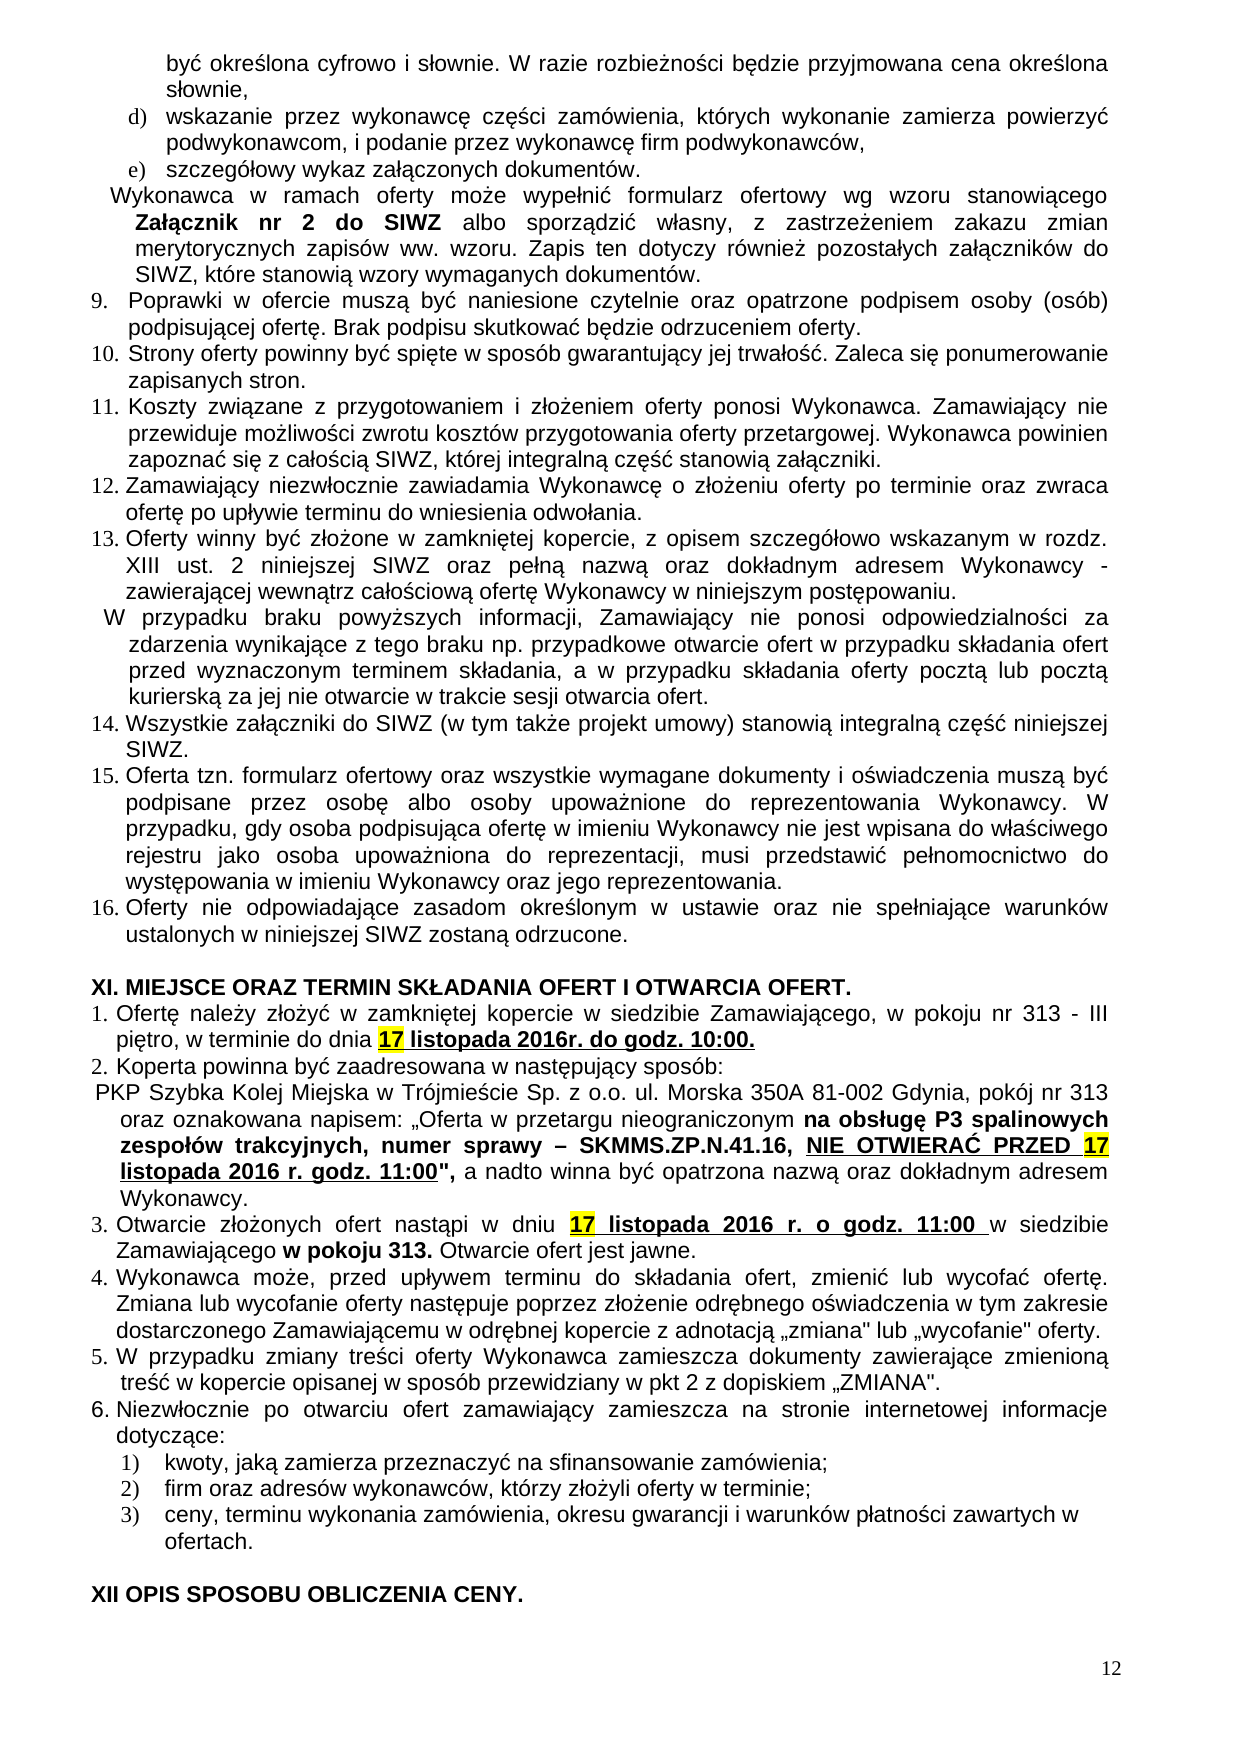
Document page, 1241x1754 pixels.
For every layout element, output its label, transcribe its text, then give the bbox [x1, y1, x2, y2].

text W przypadku braku powyższych informacji, Zamawiający nie ponosi odpowiedzialności za zdarzenia wynikające z tego braku np. przypadkowe otwarcie ofert w przypadku składania ofert przed wyznaczonym terminem składania, a w przypadku składania oferty pocztą lub pocztą kurierską za jej nie otwarcie w trakcie sesji otwarcia ofert. [103, 604, 1109, 710]
list Wszystkie załączniki do SIWZ (w tym także projekt umowy) stanowią integralną część niniejszej SIWZ. [91, 710, 1109, 762]
list ceny, terminu wykonania zamówienia, okresu gwarancji i warunków płatności zawartych w ofertach. [120, 1501, 1109, 1554]
list Oferty winny być złożone w zamkniętej kopercie, z opisem szczegółowo wskazanym w rozdz. XIII ust. 2 niniejszej SIWZ oraz pełną nazwą oraz dokładnym adresem Wykonawcy - zawierającej wewnątrz całościową ofertę Wykonawcy w niniejszym postępowaniu. [91, 525, 1109, 604]
list Koszty związane z przygotowaniem i złożeniem oferty ponosi Wykonawca. Zamawiający nie przewiduje możliwości zwrotu kosztów przygotowania oferty przetargowej. Wykonawca powinien zapoznać się z całością SIWZ, której integralną część stanowią załączniki. [91, 393, 1109, 472]
list Koperta powinna być zaadresowana w następujący sposób: [91, 1053, 1109, 1079]
list Oferty nie odpowiadające zasadom określonym w ustawie oraz nie spełniające warunków ustalonych w niniejszej SIWZ zostaną odrzucone. [91, 894, 1109, 947]
list kwoty, jaką zamierza przeznaczyć na sfinansowanie zamówienia; [120, 1448, 1109, 1475]
list firm oraz adresów wykonawców, którzy złożyli oferty w terminie; [120, 1475, 1109, 1501]
list Oferta tzn. formularz ofertowy oraz wszystkie wymagane dokumenty i oświadczenia muszą być podpisane przez osobę albo osoby upoważnione do reprezentowania Wykonawcy. W przypadku, gdy osoba podpisująca ofertę w imieniu Wykonawcy nie jest wpisana do właściwego rejestru jako osoba upoważniona do reprezentacji, musi przedstawić pełnomocnictwo do występowania w imieniu Wykonawcy oraz jego reprezentowania. [91, 762, 1109, 894]
list wskazanie przez wykonawcę części zamówienia, których wykonanie zamierza powierzyć podwykonawcom, i podanie przez wykonawcę firm podwykonawców, [128, 103, 1109, 156]
text Wykonawca w ramach oferty może wypełnić formularz ofertowy wg wzoru stanowiącego Załącznik nr 2 do SIWZ albo sporządzić własny, z zastrzeżeniem zakazu zmian merytorycznych zapisów ww. wzoru. Zapis ten dotyczy również pozostałych załączników do SIWZ, które stanowią wzory wymaganych dokumentów. [110, 182, 1109, 287]
list szczegółowy wykaz załączonych dokumentów. [128, 156, 1109, 182]
text XI. MIEJSCE ORAZ TERMIN SKŁADANIA OFERT I OTWARCIA OFERT. [91, 973, 1109, 1000]
list Zamawiający niezwłocznie zawiadamia Wykonawcę o złożeniu oferty po terminie oraz zwraca ofertę po upływie terminu do wniesienia odwołania. [91, 472, 1109, 525]
list Strony oferty powinny być spięte w sposób gwarantujący jej trwałość. Zaleca się ponumerowanie zapisanych stron. [91, 340, 1109, 393]
list Ofertę należy złożyć w zamkniętej kopercie w siedzibie Zamawiającego, w pokoju nr 313 - III piętro, w terminie do dnia 17 listopada 2016r. do godz. 10:00. [91, 1000, 1109, 1053]
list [128, 50, 1109, 103]
list Wykonawca może, przed upływem terminu do składania ofert, zmienić lub wycofać ofertę. Zmiana lub wycofanie oferty następuje poprzez złożenie odrębnego oświadczenia w tym zakresie dostarczonego Zamawiającemu w odrębnej kopercie z adnotacją „zmiana" lub „wycofanie" oferty. [91, 1264, 1109, 1343]
list Poprawki w ofercie muszą być naniesione czytelnie oraz opatrzone podpisem osoby (osób) podpisującej ofertę. Brak podpisu skutkować będzie odrzuceniem oferty. [91, 287, 1109, 340]
text PKP Szybka Kolej Miejska w Trójmieście Sp. z o.o. ul. Morska 350A 81-002 Gdynia, pokój nr 313 oraz oznakowana napisem: „Oferta w przetargu nieograniczonym na obsługę P3 spalinowych zespołów trakcyjnych, numer sprawy – SKMMS.ZP.N.41.16, NIE OTWIERAĆ PRZED 17 listopada 2016 r. godz. 11:00", a nadto winna być opatrzona nazwą oraz dokładnym adresem Wykonawcy. [95, 1079, 1109, 1211]
list Otwarcie złożonych ofert nastąpi w dniu 17 listopada 2016 r. o godz. 11:00 w siedzibie Zamawiającego w pokoju 313. Otwarcie ofert jest jawne. [91, 1211, 1109, 1264]
list W przypadku zmiany treści oferty Wykonawca zamieszcza dokumenty zawierające zmienioną treść w kopercie opisanej w sposób przewidziany w pkt 2 z dopiskiem „ZMIANA". [91, 1343, 1109, 1396]
text XII OPIS SPOSOBU OBLICZENIA CENY. [91, 1581, 1109, 1607]
text 6. Niezwłocznie po otwarciu ofert zamawiający zamieszcza na stronie internetowej informacje dotyczące: [91, 1396, 1109, 1448]
